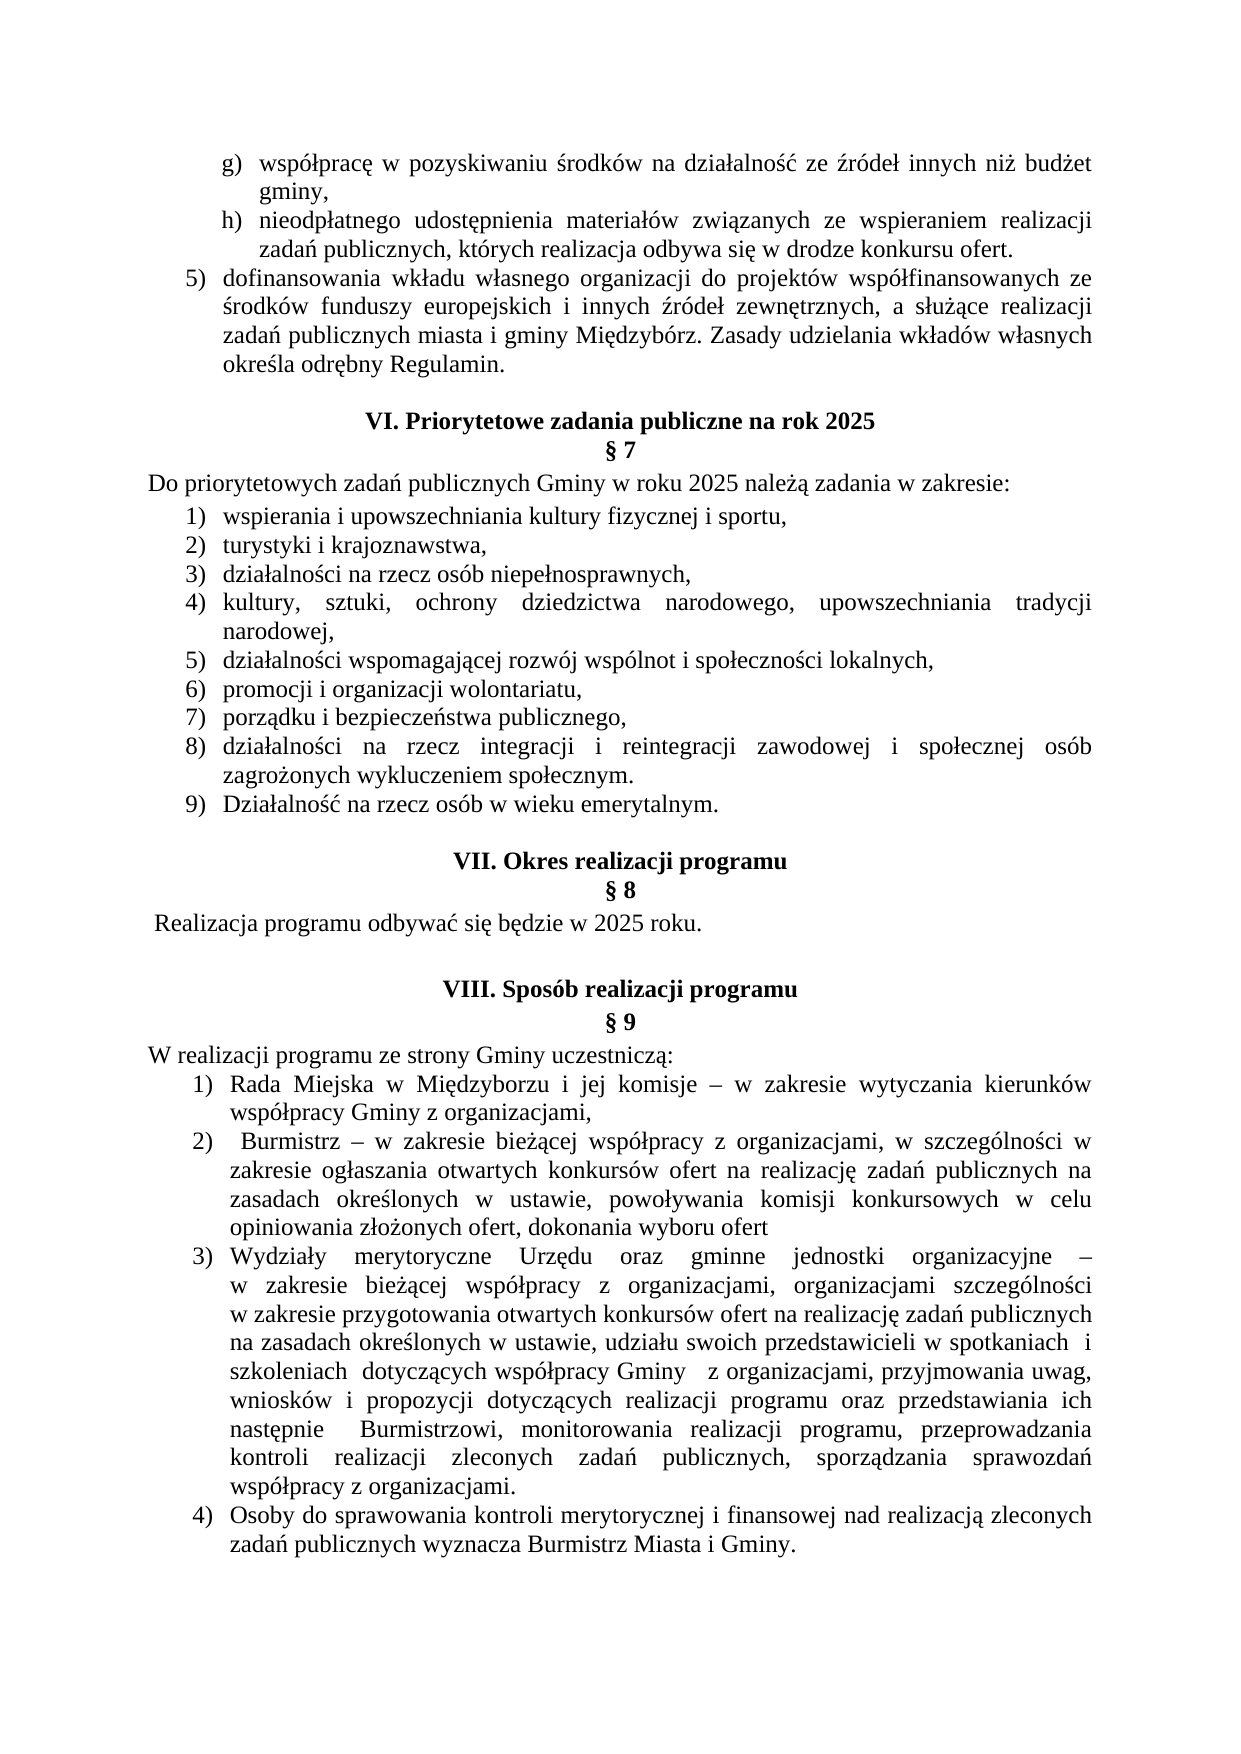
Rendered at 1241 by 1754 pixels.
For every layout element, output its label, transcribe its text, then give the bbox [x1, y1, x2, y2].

text VIII. Sposób realizacji programu [148, 974, 1093, 1003]
text VII. Okres realizacji programu [148, 846, 1093, 875]
list turystyki i krajoznawstwa, [185, 530, 1093, 559]
list Burmistrz – w zakresie bieżącej współpracy z organizacjami, w szczególności w zakresie ogłaszania otwartych konkursów ofert na realizację zadań publicznych na zasadach określonych w ustawie, powoływania komisji konkursowych w celu opiniowania złożonych ofert, dokonania wyboru ofert [192, 1126, 1093, 1241]
list porządku i bezpieczeństwa publicznego, [185, 702, 1093, 731]
text § 7 [148, 435, 1093, 464]
list Działalność na rzecz osób w wieku emerytalnym. [185, 789, 1093, 817]
list działalności wspomagającej rozwój wspólnot i społeczności lokalnych, [185, 645, 1093, 674]
text Realizacja programu odbywać się będzie w 2025 roku. [148, 908, 1093, 937]
text Do priorytetowych zadań publicznych Gminy w roku 2025 należą zadania w zakresie: [148, 468, 1093, 497]
text § 9 [148, 1007, 1093, 1036]
list Rada Miejska w Międzyborzu i jej komisje – w zakresie wytyczania kierunków współpracy Gminy z organizacjami, [192, 1069, 1093, 1126]
list działalności na rzecz integracji i reintegracji zawodowej i społecznej osób zagrożonych wykluczeniem społecznym. [185, 731, 1093, 789]
list współpracę w pozyskiwaniu środków na działalność ze źródeł innych niż budżet gminy, [221, 148, 1093, 205]
text § 8 [148, 875, 1093, 904]
list działalności na rzecz osób niepełnosprawnych, [185, 559, 1093, 587]
list kultury, sztuki, ochrony dziedzictwa narodowego, upowszechniania tradycji narodowej, [185, 587, 1093, 645]
text VI. Priorytetowe zadania publiczne na rok 2025 [148, 406, 1093, 435]
list dofinansowania wkładu własnego organizacji do projektów współfinansowanych ze środków funduszy europejskich i innych źródeł zewnętrznych, a służące realizacji zadań publicznych miasta i gminy Międzybórz. Zasady udzielania wkładów własnych określa odrębny Regulamin. [185, 263, 1093, 378]
list promocji i organizacji wolontariatu, [185, 674, 1093, 702]
text W realizacji programu ze strony Gminy uczestniczą: [148, 1040, 1093, 1069]
list Wydziały merytoryczne Urzędu oraz gminne jednostki organizacyjne – w zakresie bieżącej współpracy z organizacjami, organizacjami szczególności w zakresie przygotowania otwartych konkursów ofert na realizację zadań publicznych na zasadach określonych w ustawie, udziału swoich przedstawicieli w spotkaniach i szkoleniach dotyczących współpracy Gminy z organizacjami, przyjmowania uwag, wniosków i propozycji dotyczących realizacji programu oraz przedstawiania ich następnie Burmistrzowi, monitorowania realizacji programu, przeprowadzania kontroli realizacji zleconych zadań publicznych, sporządzania sprawozdań współpracy z organizacjami. [192, 1241, 1093, 1500]
list Osoby do sprawowania kontroli merytorycznej i finansowej nad realizacją zleconych zadań publicznych wyznacza Burmistrz Miasta i Gminy. [192, 1500, 1093, 1557]
list wspierania i upowszechniania kultury fizycznej i sportu, [185, 501, 1093, 530]
list nieodpłatnego udostępnienia materiałów związanych ze wspieraniem realizacji zadań publicznych, których realizacja odbywa się w drodze konkursu ofert. [221, 205, 1093, 263]
